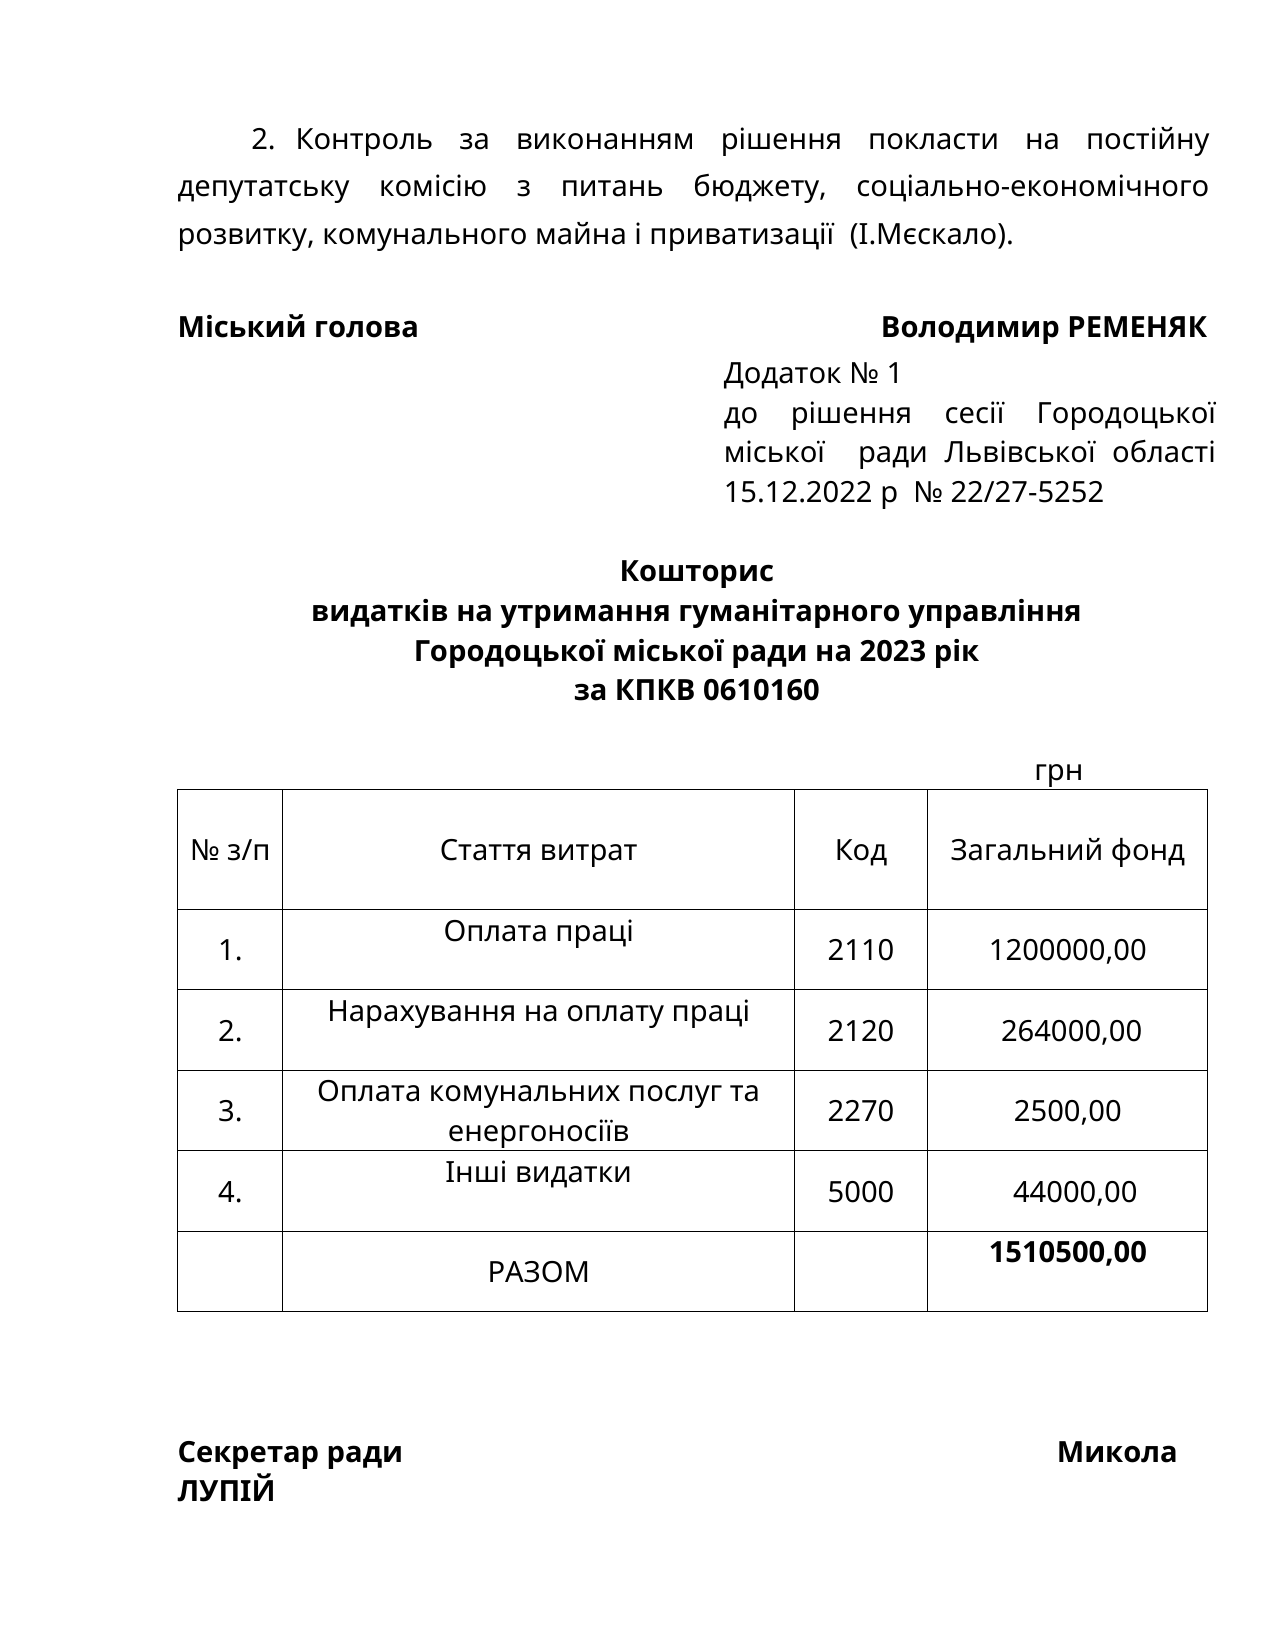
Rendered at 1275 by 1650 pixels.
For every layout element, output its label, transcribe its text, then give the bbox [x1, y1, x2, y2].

table_header Стаття витрат [283, 790, 794, 909]
table_cell 3. [178, 1071, 282, 1150]
table_cell Оплата комунальних послуг та енергоносіїв [283, 1071, 794, 1150]
text Городоцької міської ради на 2023 рік [177, 630, 1216, 670]
table_header № з/п [178, 790, 282, 909]
table_cell [178, 1232, 282, 1311]
table_cell Інші видатки [283, 1151, 794, 1231]
text грн [177, 749, 1216, 789]
table_cell 2. [178, 990, 282, 1070]
text Додаток № 1 [723, 352, 1216, 392]
text за КПКВ 0610160 [177, 670, 1216, 709]
table_cell Нарахування на оплату праці [283, 990, 794, 1070]
table_cell РАЗОМ [283, 1232, 794, 1311]
table_cell [795, 1232, 927, 1311]
table_cell 264000,00 [928, 990, 1207, 1070]
table_cell 2500,00 [928, 1071, 1207, 1150]
table_cell 1200000,00 [928, 910, 1207, 989]
text 2. Контроль за виконанням рішення покласти на постійну депутатську комісію з питань бюджету, соціально-економічного розвитку, комунального майна і приватизації (І.Мєскало). [177, 118, 1210, 253]
table_header Загальний фонд [928, 790, 1207, 909]
text видатків на утримання гуманітарного управління [177, 590, 1216, 630]
table_cell 5000 [795, 1151, 927, 1231]
table_cell 4. [178, 1151, 282, 1231]
text Кошторис [177, 551, 1216, 590]
text до рішення сесії Городоцької міської ради Львівської області 15.12.2022 р № 22/27-5252 [723, 392, 1216, 511]
table_cell 44000,00 [928, 1151, 1207, 1231]
table_cell 2110 [795, 910, 927, 989]
table_cell Оплата праці [283, 910, 794, 989]
table_cell 1510500,00 [928, 1232, 1207, 1311]
table_cell 2270 [795, 1071, 927, 1150]
table_cell 1. [178, 910, 282, 989]
table_cell 2120 [795, 990, 927, 1070]
text Міський голова Володимир РЕМЕНЯК [177, 307, 1216, 346]
table_header Код [795, 790, 927, 909]
text Секретар ради Микола ЛУПІЙ [177, 1431, 1216, 1510]
